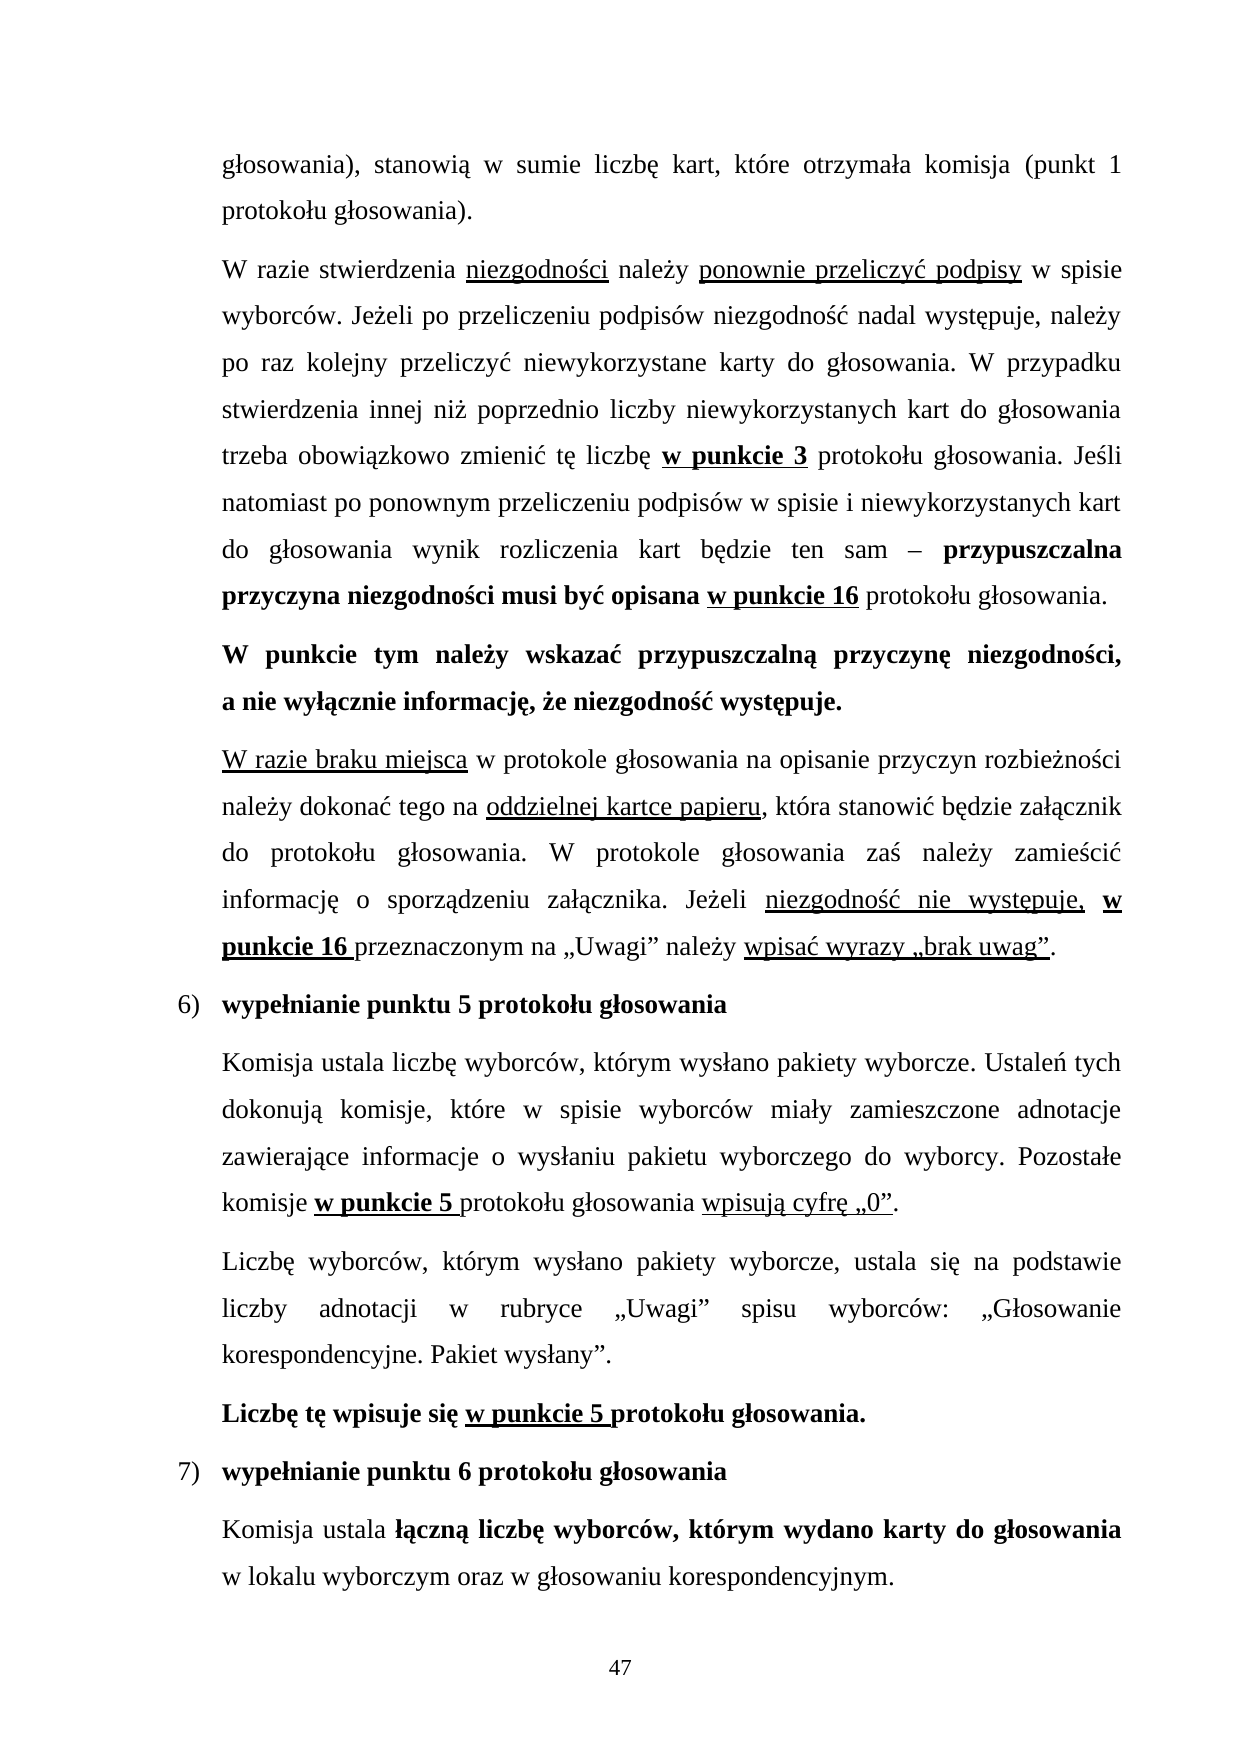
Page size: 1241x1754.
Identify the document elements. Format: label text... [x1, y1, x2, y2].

text Komisja ustala łączną liczbę wyborców, którym wydano karty do głosowania w lokalu wyborczym oraz w głosowaniu korespondencyjnym. [222, 1514, 1122, 1591]
text W razie braku miejsca w protokole głosowania na opisanie przyczyn rozbieżności należy dokonać tego na oddzielnej kartce papieru, która stanowić będzie załącznik do protokołu głosowania. W protokole głosowania zaś należy zamieścić informację o sporządzeniu załącznika. Jeżeli niezgodność nie występuje, w punkcie 16 przeznaczonym na „Uwagi” należy wpisać wyrazy „brak uwag”. [222, 743, 1122, 961]
text W razie stwierdzenia niezgodności należy ponownie przeliczyć podpisy w spisie wyborców. Jeżeli po przeliczeniu podpisów niezgodność nadal występuje, należy po raz kolejny przeliczyć niewykorzystane karty do głosowania. W przypadku stwierdzenia innej niż poprzednio liczby niewykorzystanych kart do głosowania trzeba obowiązkowo zmienić tę liczbę w punkcie 3 protokołu głosowania. Jeśli natomiast po ponownym przeliczeniu podpisów w spisie i niewykorzystanych kart do głosowania wynik rozliczenia kart będzie ten sam – przypuszczalna przyczyna niezgodności musi być opisana w punkcie 16 protokołu głosowania. [222, 253, 1122, 611]
text Liczbę wyborców, którym wysłano pakiety wyborcze, ustala się na podstawie liczby adnotacji w rubryce „Uwagi” spisu wyborców: „Głosowanie korespondencyjne. Pakiet wysłany”. [222, 1245, 1122, 1369]
text Komisja ustala liczbę wyborców, którym wysłano pakiety wyborcze. Ustaleń tych dokonują komisje, które w spisie wyborców miały zamieszczone adnotacje zawierające informacje o wysłaniu pakietu wyborczego do wyborcy. Pozostałe komisje w punkcie 5 protokołu głosowania wpisują cyfrę „0”. [222, 1047, 1122, 1218]
list wypełnianie punktu 5 protokołu głosowania [177, 988, 1122, 1019]
list wypełnianie punktu 6 protokołu głosowania [177, 1455, 1122, 1486]
text Liczbę tę wpisuje się w punkcie 5 protokołu głosowania. [222, 1397, 1122, 1428]
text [222, 148, 1122, 226]
text W punkcie tym należy wskazać przypuszczalną przyczynę niezgodności, a nie wyłącznie informację, że niezgodność występuje. [222, 638, 1122, 716]
